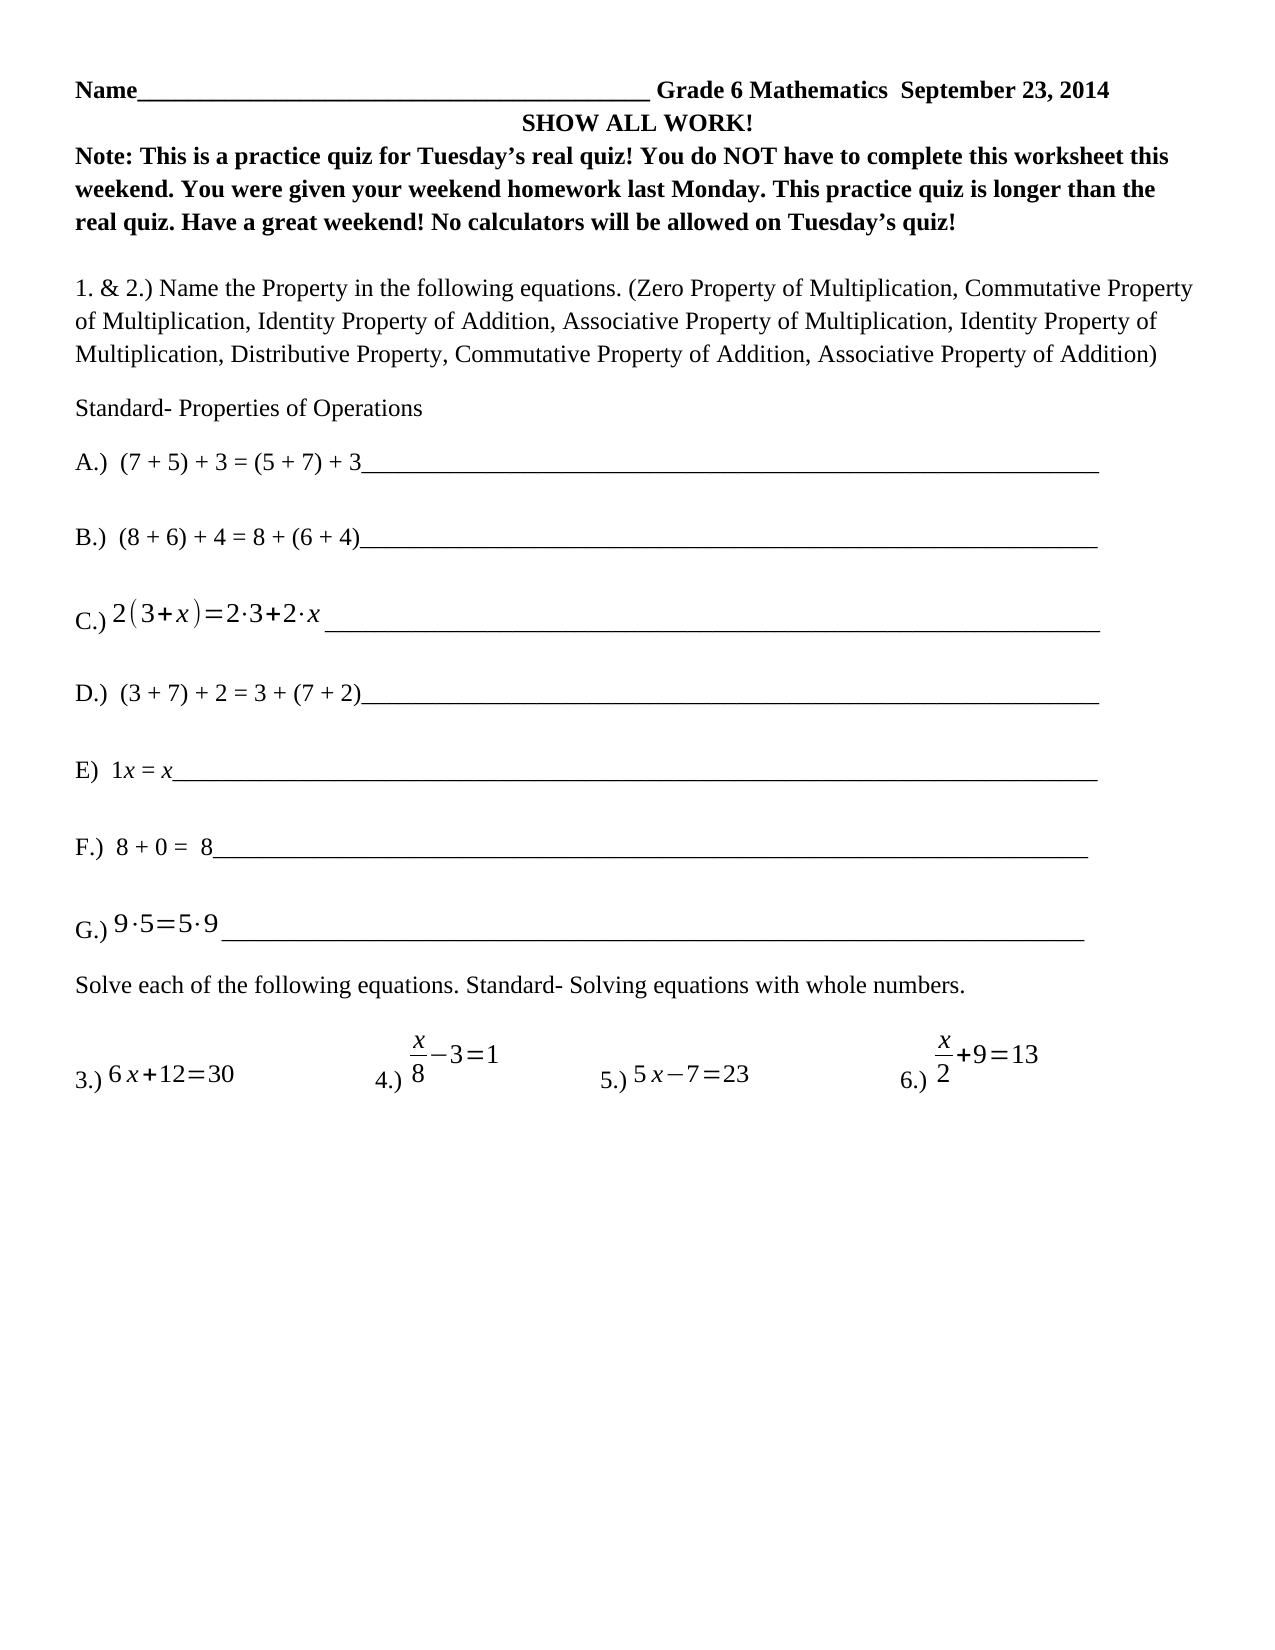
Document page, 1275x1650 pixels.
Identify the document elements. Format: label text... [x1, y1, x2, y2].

text Note: This is a practice quiz for Tuesday’s real quiz! You do NOT have to complete this worksheet this weekend. You were given your weekend homework last Monday. This practice quiz is longer than the real quiz. Have a great weekend! No calculators will be allowed on Tuesday’s quiz! [75, 141, 1200, 236]
text F.) 8 + 0 = 8______________________________________________________________________ [75, 832, 1200, 861]
text Name_________________________________________ Grade 6 Mathematics September 23, 2014 [75, 75, 1200, 104]
text B.) (8 + 6) + 4 = 8 + (6 + 4)___________________________________________________________ [75, 522, 1200, 551]
text Solve each of the following equations. Standard- Solving equations with whole numbers. 3.) 4.) 5.) 6.) [75, 970, 1200, 1094]
text C.) ______________________________________________________________ [75, 597, 1200, 635]
text E) 1x = x__________________________________________________________________________ [75, 755, 1200, 783]
text SHOW ALL WORK! [75, 108, 1200, 137]
text G.) _____________________________________________________________________ [75, 909, 1200, 944]
text 1. & 2.) Name the Property in the following equations. (Zero Property of Multiplication, Commutative Property of Multiplication, Identity Property of Addition, Associative Property of Multiplication, Identity Property of Multiplication, Distributive Property, Commutative Property of Addition, Associative Property of Addition) [75, 273, 1200, 368]
text D.) (3 + 7) + 2 = 3 + (7 + 2)___________________________________________________________ [75, 678, 1200, 707]
text Standard- Properties of Operations [75, 393, 1200, 422]
text A.) (7 + 5) + 3 = (5 + 7) + 3___________________________________________________________ [75, 447, 1200, 476]
